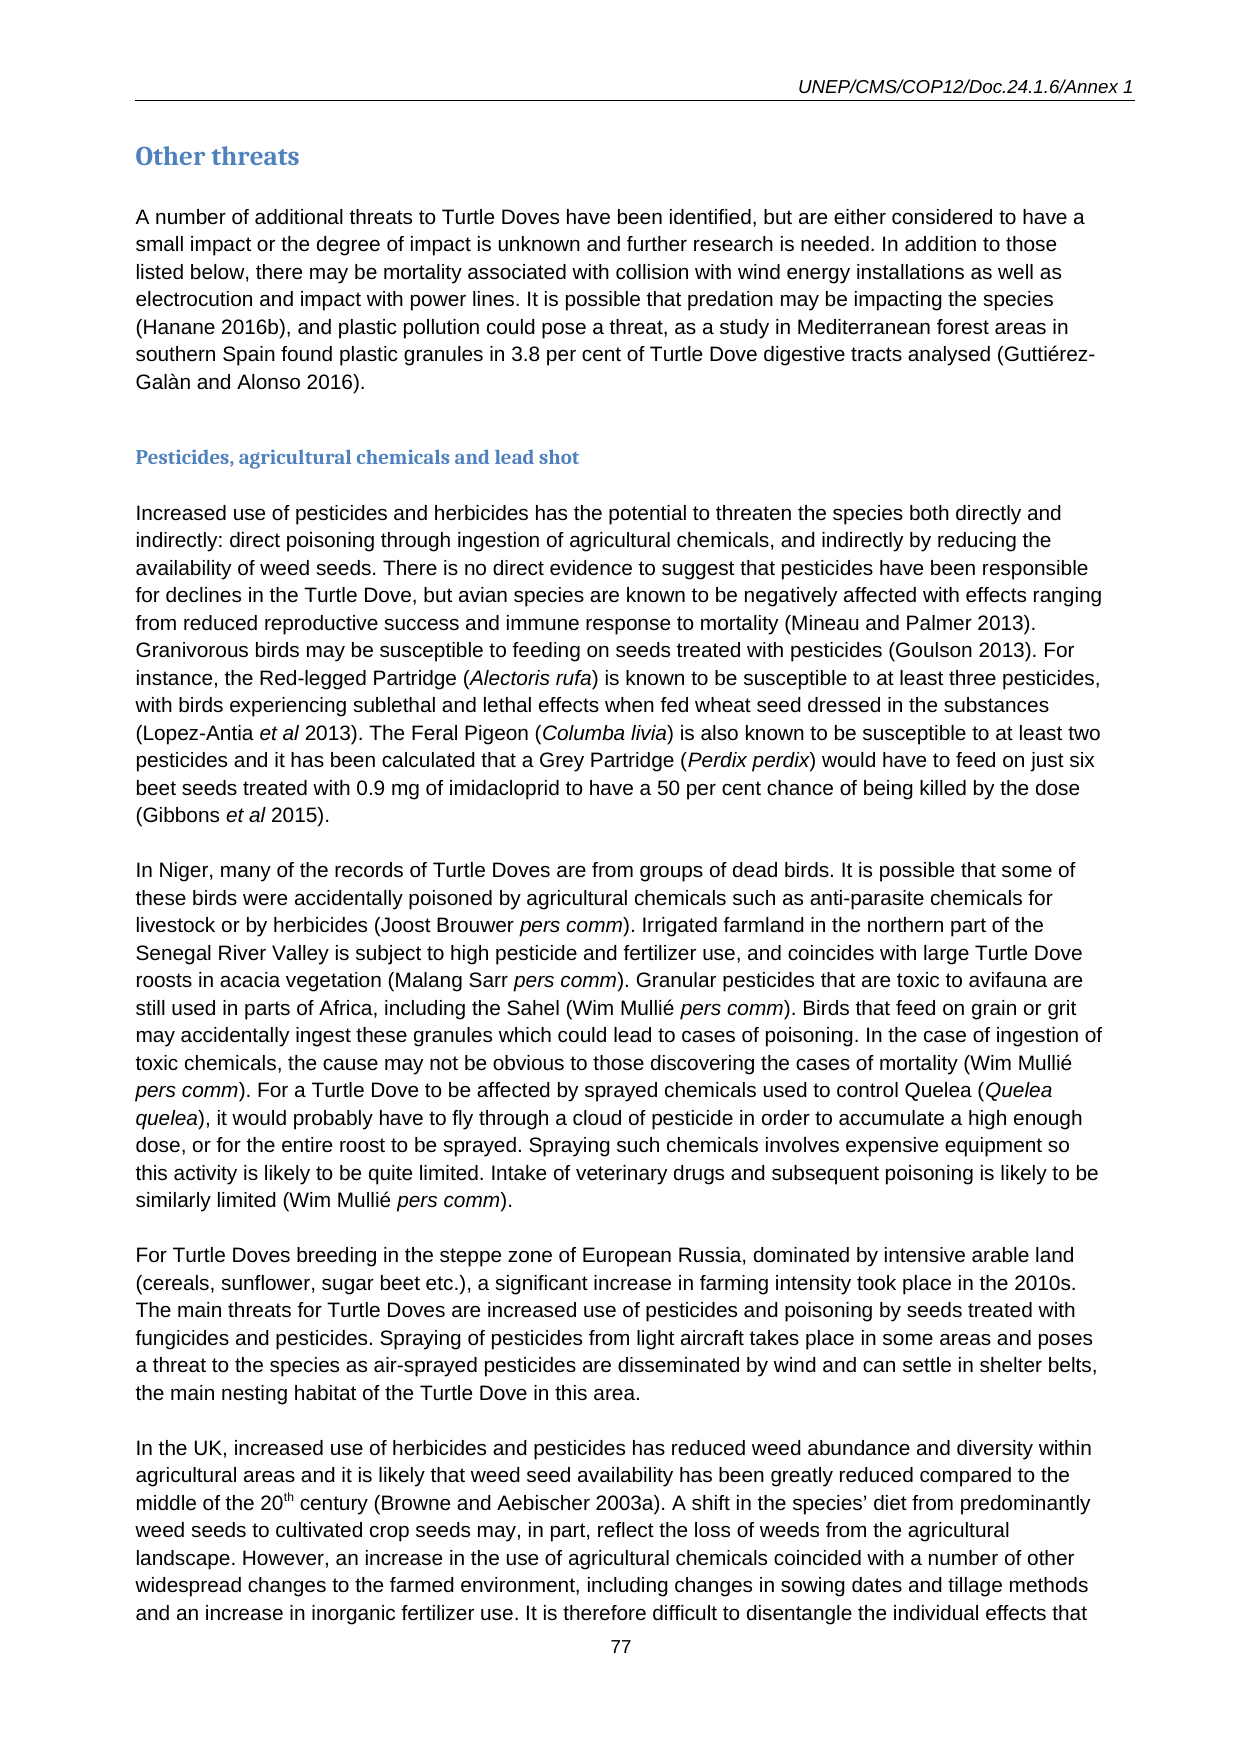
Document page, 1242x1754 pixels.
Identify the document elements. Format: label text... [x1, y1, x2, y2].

text Other threats [135, 141, 1106, 173]
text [135, 1436, 1106, 1624]
text For Turtle Doves breeding in the steppe zone of European Russia, dominated by intensive arable land (cereals, sunflower, sugar beet etc.), a significant increase in farming intensity took place in the 2010s. The main threats for Turtle Doves are increased use of pesticides and poisoning by seeds treated with fungicides and pesticides. Spraying of pesticides from light aircraft takes place in some areas and poses a threat to the species as air-sprayed pesticides are disseminated by wind and can settle in shelter belts, the main nesting habitat of the Turtle Dove in this area. [135, 1243, 1106, 1404]
text A number of additional threats to Turtle Doves have been identified, but are either considered to have a small impact or the degree of impact is unknown and further research is needed. In addition to those listed below, there may be mortality associated with collision with wind energy installations as well as electrocution and impact with power lines. It is possible that predation may be impacting the species (Hanane 2016b), and plastic pollution could pose a threat, as a study in Mediterranean forest areas in southern Spain found plastic granules in 3.8 per cent of Turtle Dove digestive tracts analysed (Guttiérez-Galàn and Alonso 2016). [135, 205, 1106, 394]
text Increased use of pesticides and herbicides has the potential to threaten the species both directly and indirectly: direct poisoning through ingestion of agricultural chemicals, and indirectly by reducing the availability of weed seeds. There is no direct evidence to suggest that pesticides have been responsible for declines in the Turtle Dove, but avian species are known to be negatively affected with effects ranging from reduced reproductive success and immune response to mortality (Mineau and Palmer 2013). Granivorous birds may be susceptible to feeding on seeds treated with pesticides (Goulson 2013). For instance, the Red-legged Partridge (Alectoris rufa) is known to be susceptible to at least three pesticides, with birds experiencing sublethal and lethal effects when fed wheat seed dressed in the substances (Lopez-Antia et al 2013). The Feral Pigeon (Columba livia) is also known to be susceptible to at least two pesticides and it has been calculated that a Grey Partridge (Perdix perdix) would have to feed on just six beet seeds treated with 0.9 mg of imidacloprid to have a 50 per cent chance of being killed by the dose (Gibbons et al 2015). [135, 501, 1106, 827]
text In Niger, many of the records of Turtle Doves are from groups of dead birds. It is possible that some of these birds were accidentally poisoned by agricultural chemicals such as anti-parasite chemicals for livestock or by herbicides (Joost Brouwer pers comm). Irrigated farmland in the northern part of the Senegal River Valley is subject to high pesticide and fertilizer use, and coincides with large Turtle Dove roosts in acacia vegetation (Malang Sarr pers comm). Granular pesticides that are toxic to avifauna are still used in parts of Africa, including the Sahel (Wim Mullié pers comm). Birds that feed on grain or grit may accidentally ingest these granules which could lead to cases of poisoning. In the case of ingestion of toxic chemicals, the cause may not be obvious to those discovering the cases of mortality (Wim Mullié pers comm). For a Turtle Dove to be affected by sprayed chemicals used to control Quelea (Quelea quelea), it would probably have to fly through a cloud of pesticide in order to accumulate a high enough dose, or for the entire roost to be sprayed. Spraying such chemicals involves expensive equipment so this activity is likely to be quite limited. Intake of veterinary drugs and subsequent poisoning is likely to be similarly limited (Wim Mullié pers comm). [135, 858, 1106, 1212]
text Pesticides, agricultural chemicals and lead shot [135, 446, 1106, 469]
